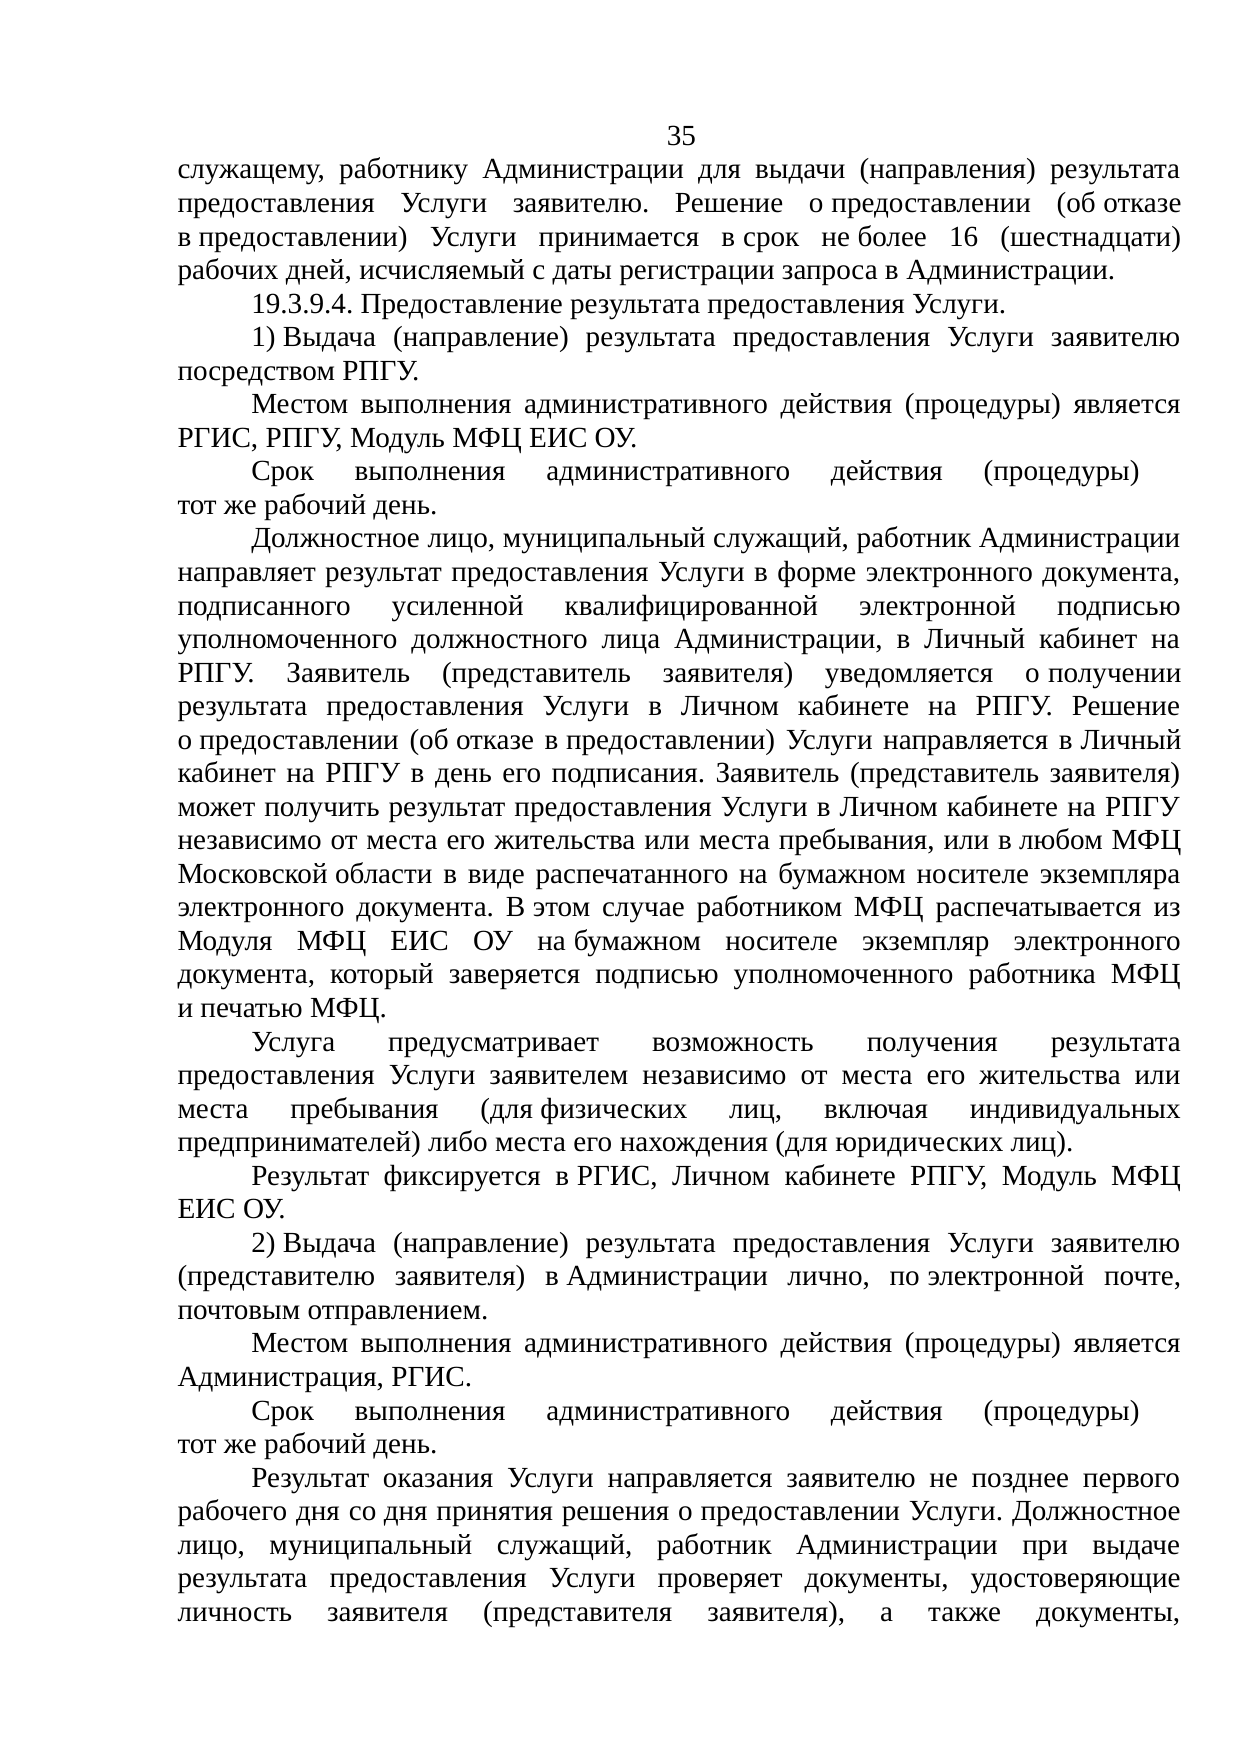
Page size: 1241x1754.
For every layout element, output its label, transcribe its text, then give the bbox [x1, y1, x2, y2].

text Местом выполнения административного действия (процедуры) является Администрация, РГИС. [177, 1326, 1181, 1393]
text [177, 152, 1181, 286]
text Услуга предусматривает возможность получения результата предоставления Услуги заявителем независимо от места его жительства или места пребывания (для физических лиц, включая индивидуальных предпринимателей) либо места его нахождения (для юридических лиц). [177, 1024, 1181, 1158]
text Результат фиксируется в РГИС, Личном кабинете РПГУ, Модуль МФЦ ЕИС ОУ. [177, 1158, 1181, 1225]
text 19.3.9.4. Предоставление результата предоставления Услуги. [177, 286, 1181, 319]
text Срок выполнения административного действия (процедуры) тот же рабочий день. [177, 1393, 1181, 1460]
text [177, 1460, 1181, 1627]
text 2) Выдача (направление) результата предоставления Услуги заявителю (представителю заявителя) в Администрации лично, по электронной почте, почтовым отправлением. [177, 1225, 1181, 1326]
text 1) Выдача (направление) результата предоставления Услуги заявителю посредством РПГУ. [177, 319, 1181, 386]
text Должностное лицо, муниципальный служащий, работник Администрации направляет результат предоставления Услуги в форме электронного документа, подписанного усиленной квалифицированной электронной подписью уполномоченного должностного лица Администрации, в Личный кабинет на РПГУ. Заявитель (представитель заявителя) уведомляется о получении результата предоставления Услуги в Личном кабинете на РПГУ. Решение о предоставлении (об отказе в предоставлении) Услуги направляется в Личный кабинет на РПГУ в день его подписания. Заявитель (представитель заявителя) может получить результат предоставления Услуги в Личном кабинете на РПГУ независимо от места его жительства или места пребывания, или в любом МФЦ Московской области в виде распечатанного на бумажном носителе экземпляра электронного документа. В этом случае работником МФЦ распечатывается из Модуля МФЦ ЕИС ОУ на бумажном носителе экземпляр электронного документа, который заверяется подписью уполномоченного работника МФЦ и печатью МФЦ. [177, 521, 1181, 1024]
text Срок выполнения административного действия (процедуры) тот же рабочий день. [177, 453, 1181, 521]
text Местом выполнения административного действия (процедуры) является РГИС, РПГУ, Модуль МФЦ ЕИС ОУ. [177, 386, 1181, 453]
